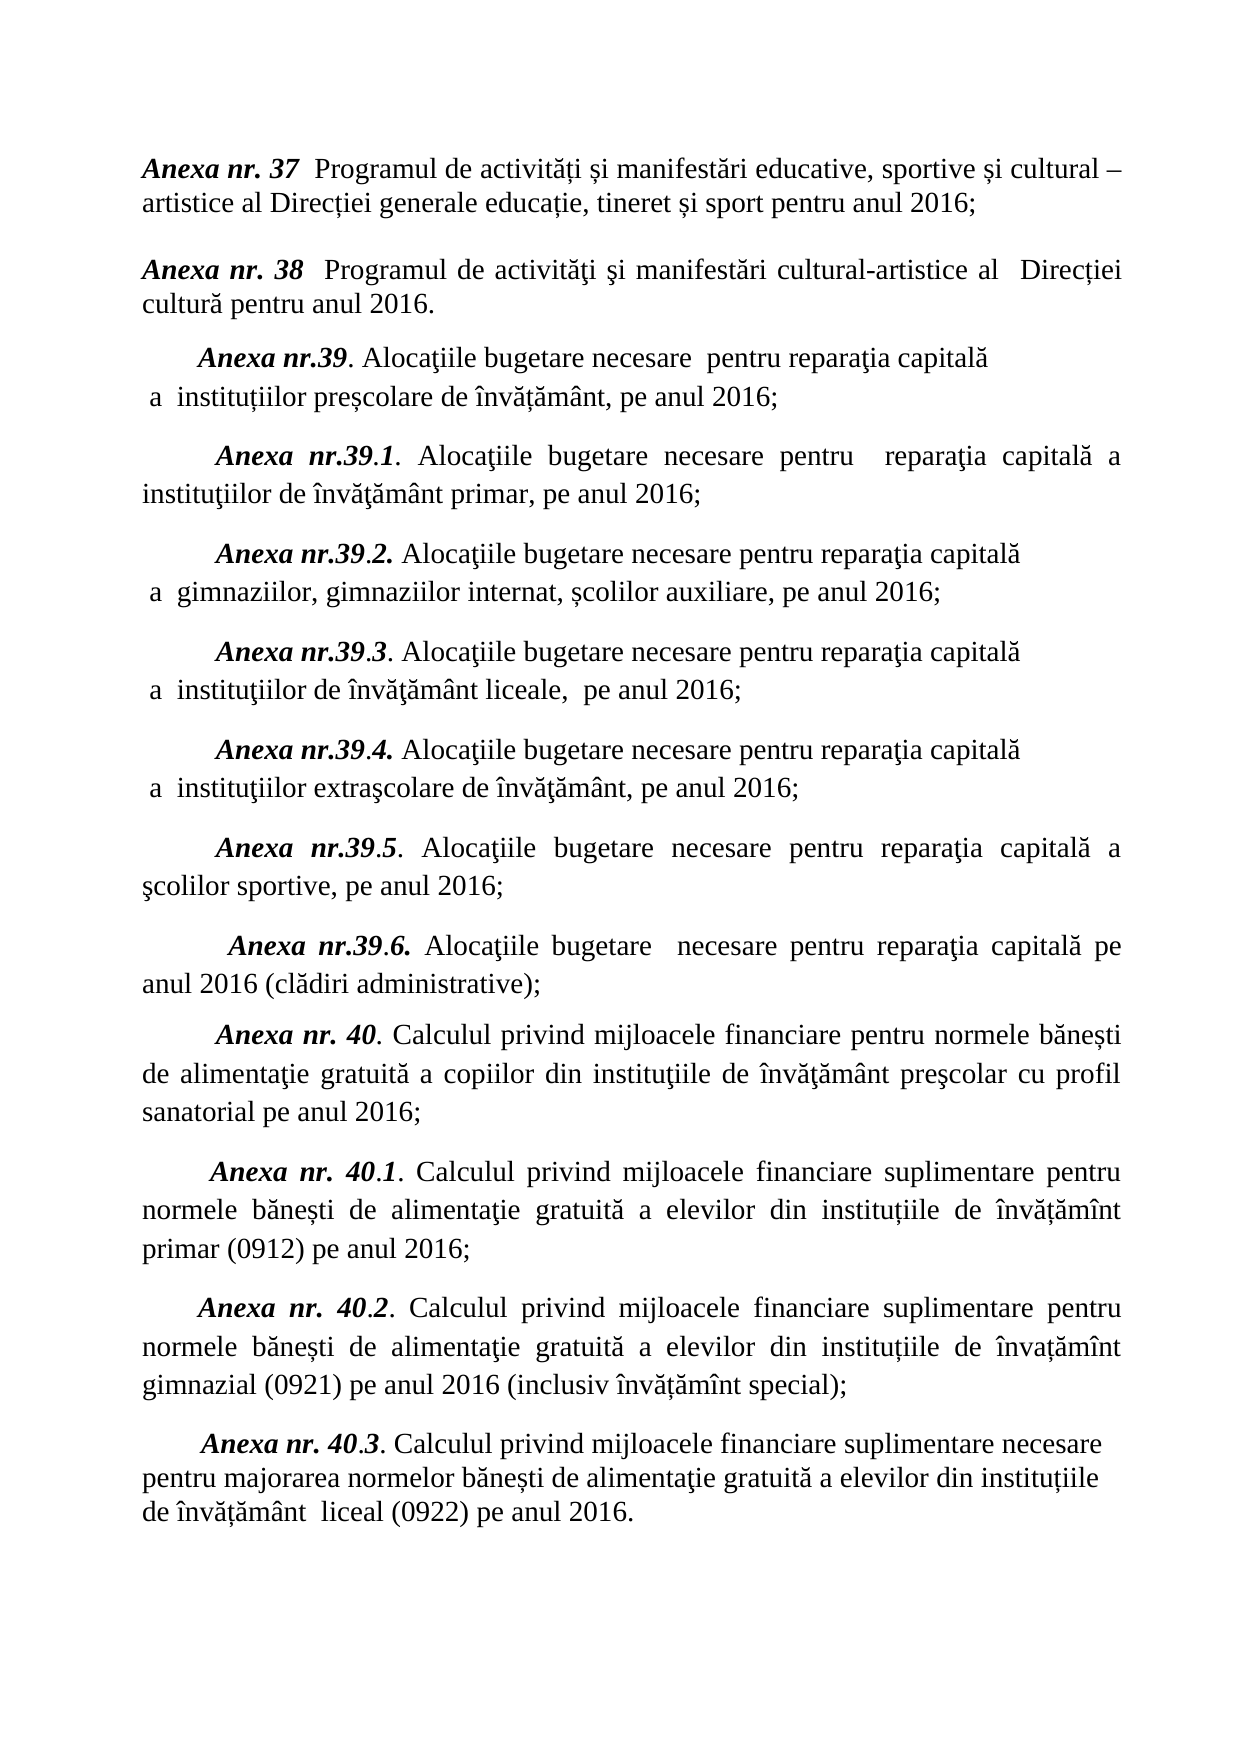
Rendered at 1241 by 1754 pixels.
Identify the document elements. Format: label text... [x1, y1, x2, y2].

text Anexa nr. 38 Programul de activităţi şi manifestări cultural-artistice al Direcției cultură pentru anul 2016. [142, 252, 1122, 319]
subtitle Anexa nr.39.3. Alocaţiile bugetare necesare pentru reparaţia capitală [142, 634, 1122, 667]
text Anexa nr. 40. Calculul privind mijloacele financiare pentru normele bănești de alimentaţie gratuită a copiilor din instituţiile de învăţământ preşcolar cu profil sanatorial pe anul 2016; [142, 1017, 1122, 1128]
subtitle Anexa nr.39.4. Alocaţiile bugetare necesare pentru reparaţia capitală [142, 732, 1122, 765]
subtitle Anexa nr.39.5. Alocaţiile bugetare necesare pentru reparaţia capitală a şcolilor sportive, pe anul 2016; [142, 830, 1122, 902]
subtitle Anexa nr.39. Alocaţiile bugetare necesare pentru reparaţia capitală [142, 340, 1122, 374]
text a instituţiilor de învăţământ liceale, pe anul 2016; [142, 672, 1122, 706]
text a instituţiilor extraşcolare de învăţământ, pe anul 2016; [142, 770, 1122, 804]
text a instituțiilor preșcolare de învățământ, pe anul 2016; [142, 379, 1122, 412]
text Anexa nr. 40.1. Calculul privind mijloacele financiare suplimentare pentru normele bănești de alimentaţie gratuită a elevilor din instituțiile de învățămînt primar (0912) pe anul 2016; [142, 1154, 1122, 1264]
text a gimnaziilor, gimnaziilor internat, școlilor auxiliare, pe anul 2016; [142, 574, 1122, 608]
text Anexa nr. 40.2. Calculul privind mijloacele financiare suplimentare pentru normele bănești de alimentaţie gratuită a elevilor din instituțiile de învațămînt gimnazial (0921) pe anul 2016 (inclusiv învățămînt special); [142, 1290, 1122, 1401]
subtitle Anexa nr.39.6. Alocaţiile bugetare necesare pentru reparaţia capitală pe anul 2016 (clădiri administrative); [142, 928, 1122, 1000]
subtitle Anexa nr.39.1. Alocaţiile bugetare necesare pentru reparaţia capitală a instituţiilor de învăţământ primar, pe anul 2016; [142, 438, 1122, 510]
text Anexa nr. 40.3. Calculul privind mijloacele financiare suplimentare necesare pentru majorarea normelor bănești de alimentaţie gratuită a elevilor din instituțiile de învățământ liceal (0922) pe anul 2016. [142, 1427, 1122, 1527]
subtitle Anexa nr.39.2. Alocaţiile bugetare necesare pentru reparaţia capitală [142, 536, 1122, 569]
text Anexa nr. 37 Programul de activități și manifestări educative, sportive și cultural – artistice al Direcției generale educație, tineret și sport pentru anul 2016; [142, 152, 1122, 219]
